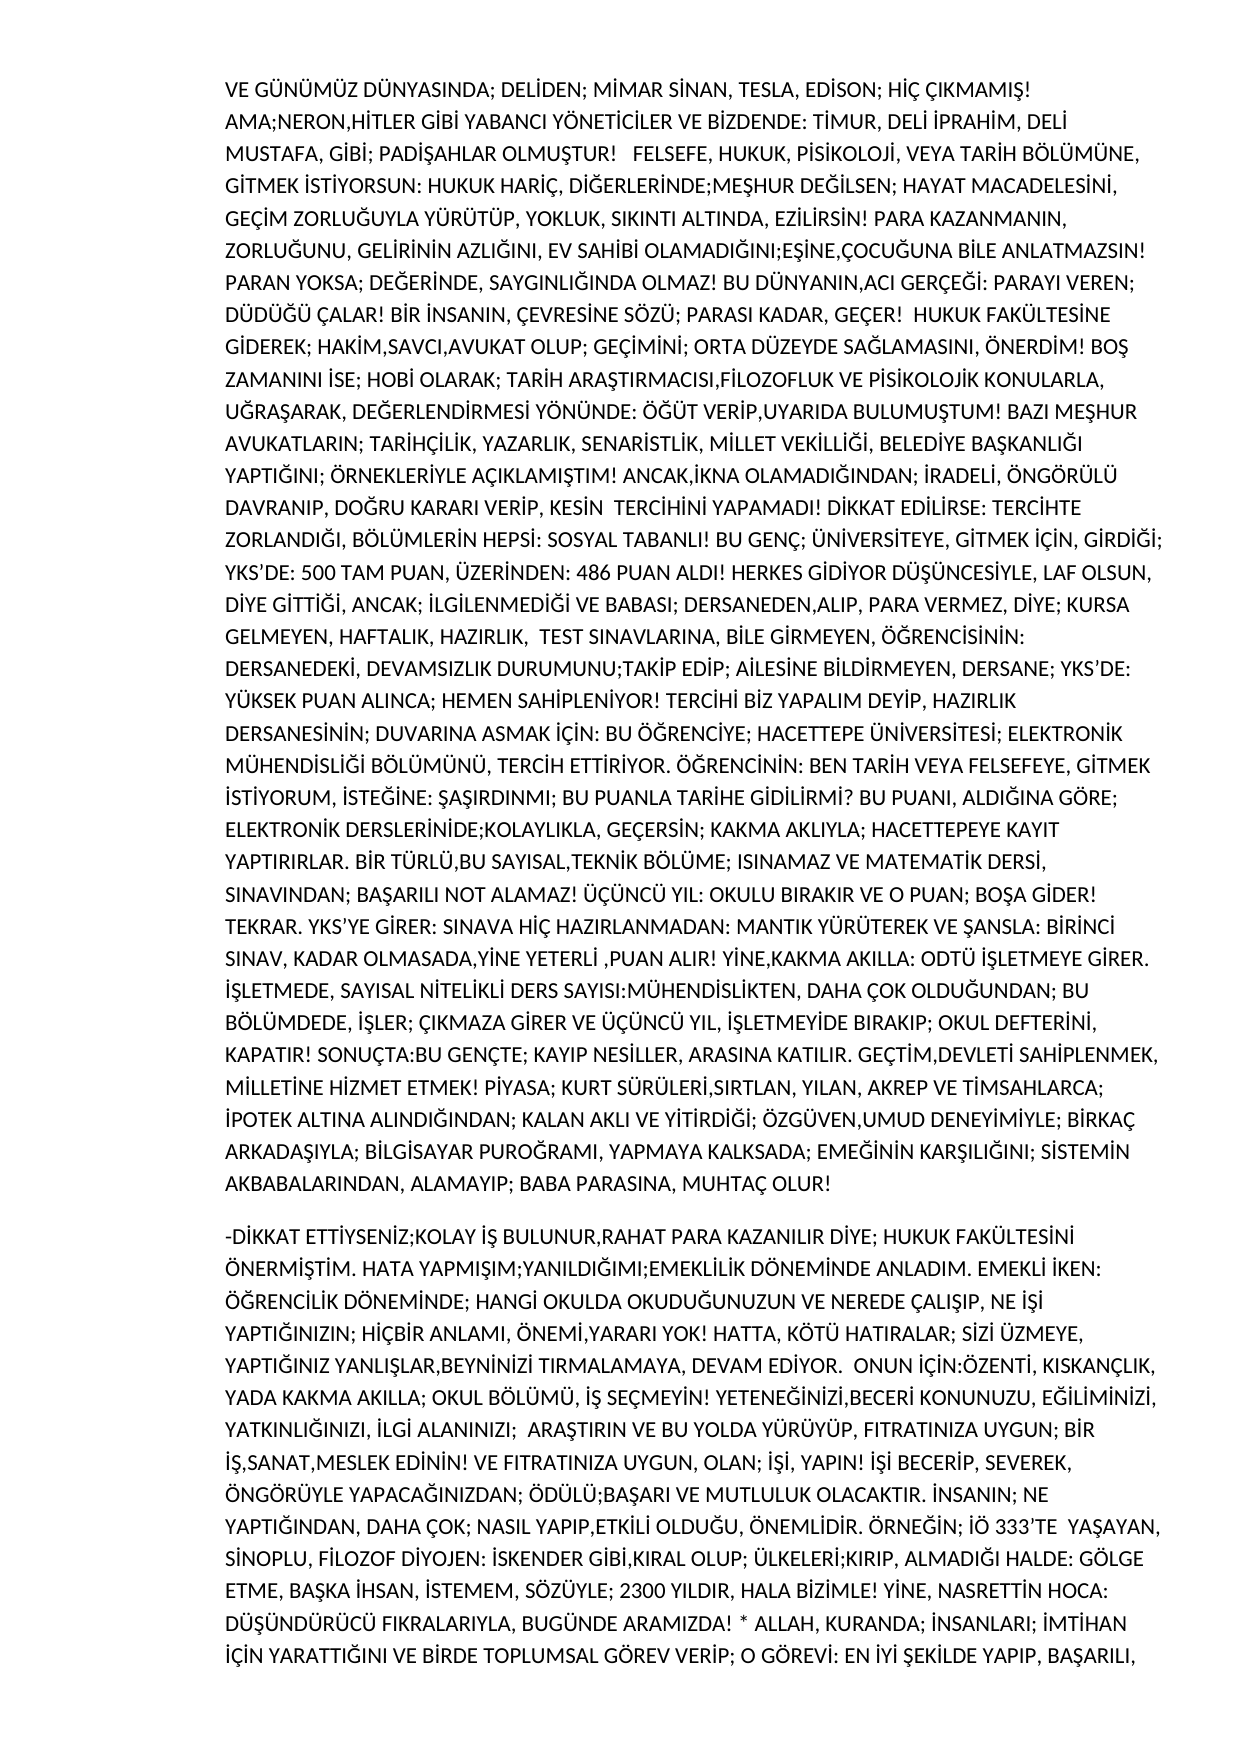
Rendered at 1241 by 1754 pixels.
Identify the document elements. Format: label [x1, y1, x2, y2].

text [225, 1222, 1165, 1669]
text [225, 75, 1165, 1197]
